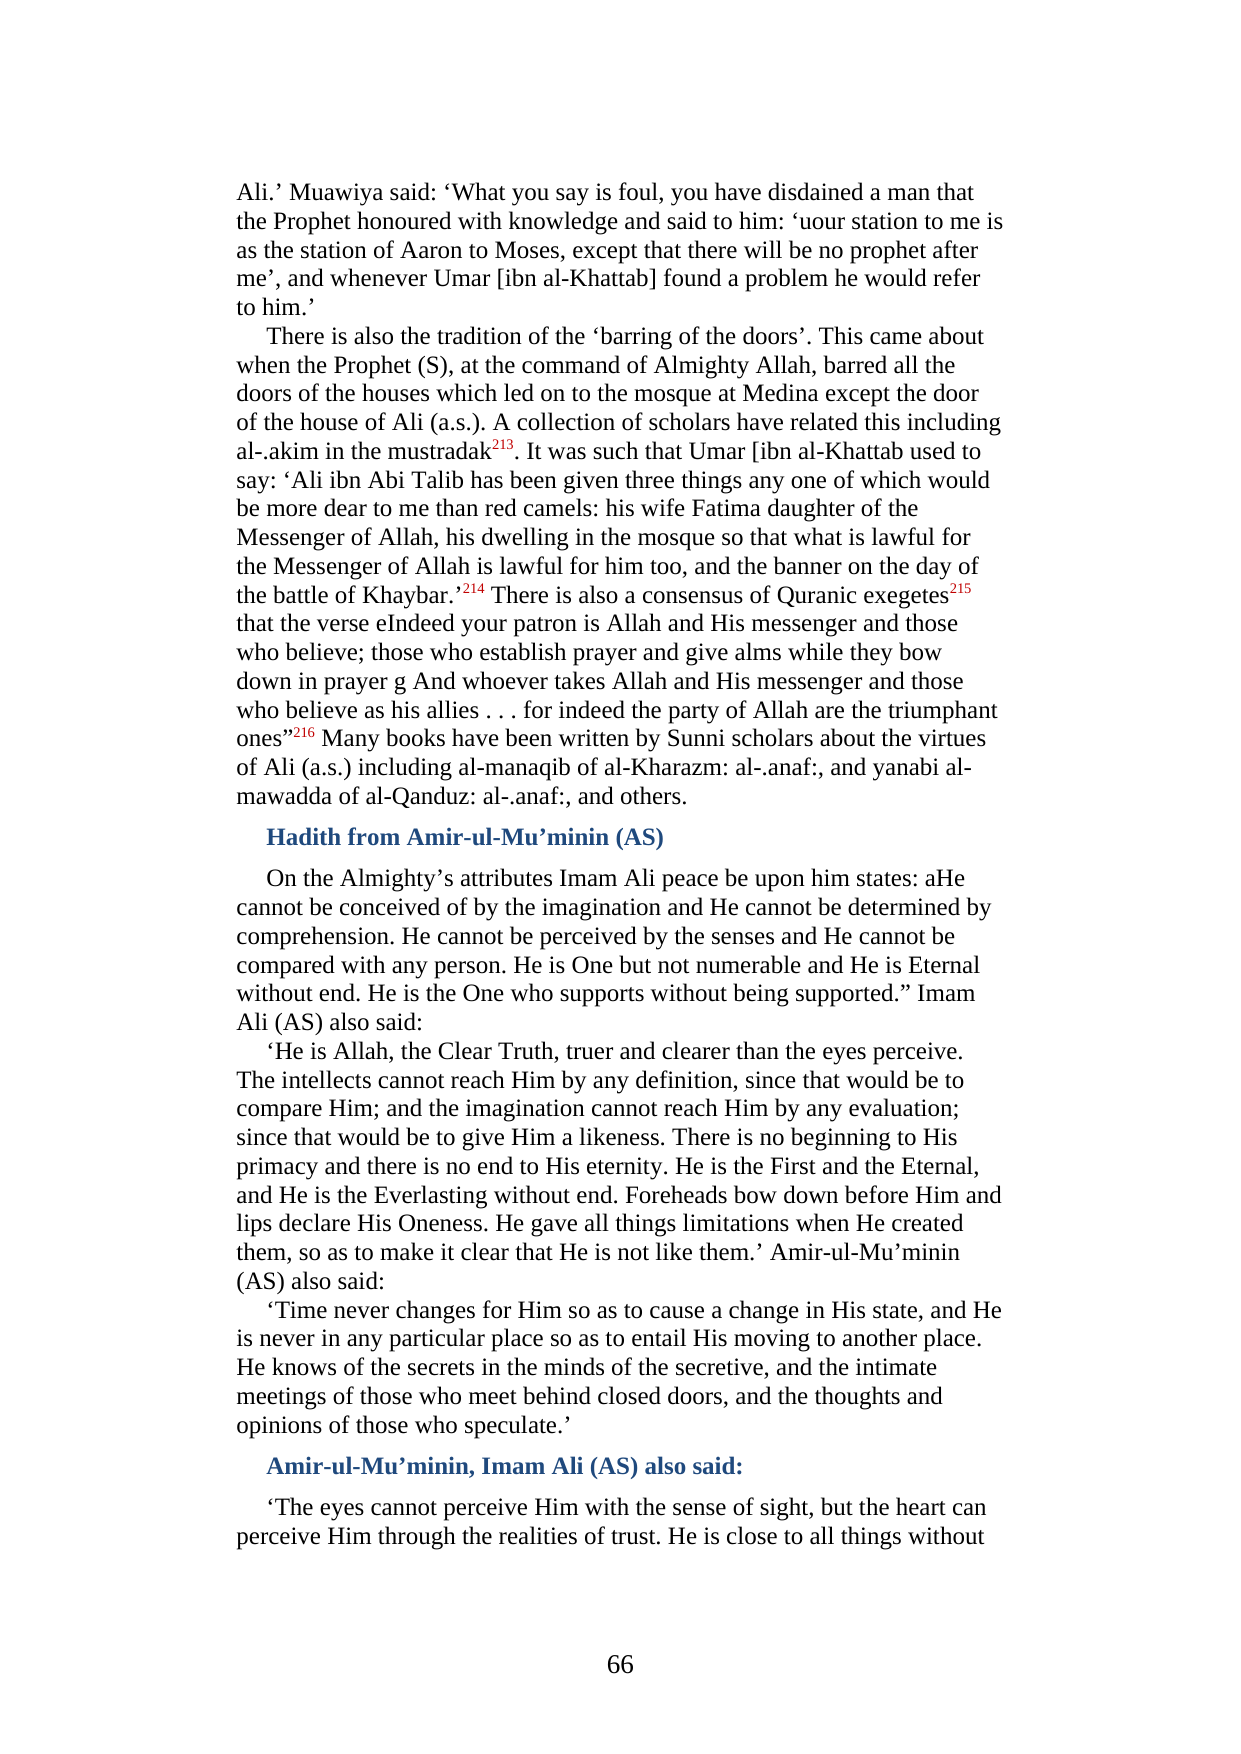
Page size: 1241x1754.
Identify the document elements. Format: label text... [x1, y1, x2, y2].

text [236, 177, 1004, 321]
text There is also the tradition of the ‘barring of the doors’. This came about when the Prophet (S), at the command of Almighty Allah, barred all the doors of the houses which led on to the mosque at Medina except the door of the house of Ali (a.s.). A collection of scholars have related this including al-.akim in the mustradak213. It was such that Umar [ibn al-Khattab used to say: ‘Ali ibn Abi Talib has been given three things any one of which would be more dear to me than red camels: his wife Fatima daughter of the Messenger of Allah, his dwelling in the mosque so that what is lawful for the Messenger of Allah is lawful for him too, and the banner on the day of the battle of Khaybar.’214 There is also a consensus of Quranic exegetes215 that the verse eIndeed your patron is Allah and His messenger and those who believe; those who establish prayer and give alms while they bow down in prayer g And whoever takes Allah and His messenger and those who believe as his allies . . . for indeed the party of Allah are the triumphant ones”216 Many books have been written by Sunni scholars about the virtues of Ali (a.s.) including al-manaqib of al-Kharazm: al-.anaf:, and yanabi al-mawadda of al-Qanduz: al-.anaf:, and others. [236, 321, 1004, 810]
text ‘Time never changes for Him so as to cause a change in His state, and He is never in any particular place so as to entail His moving to another place. He knows of the secrets in the minds of the secretive, and the intimate meetings of those who meet behind closed doors, and the thoughts and opinions of those who speculate.’ [236, 1295, 1004, 1438]
text ‘He is Allah, the Clear Truth, truer and clearer than the eyes perceive. The intellects cannot reach Him by any definition, since that would be to compare Him; and the imagination cannot reach Him by any evaluation; since that would be to give Him a likeness. There is no beginning to His primacy and there is no end to His eternity. He is the First and the Eternal, and He is the Everlasting without end. Foreheads bow down before Him and lips declare His Oneness. He gave all things limitations when He created them, so as to make it clear that He is not like them.’ Amir-ul-Mu’minin (AS) also said: [236, 1036, 1004, 1295]
subtitle Hadith from Amir-ul-Mu’minin (AS) [236, 822, 1004, 851]
subtitle Amir-ul-Mu’minin, Imam Ali (AS) also said: [236, 1451, 1004, 1480]
text On the Almighty’s attributes Imam Ali peace be upon him states: aHe cannot be conceived of by the imagination and He cannot be determined by comprehension. He cannot be perceived by the senses and He cannot be compared with any person. He is One but not numerable and He is Eternal without end. He is the One who supports without being supported.” Imam Ali (AS) also said: [236, 863, 1004, 1036]
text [236, 1492, 1004, 1550]
